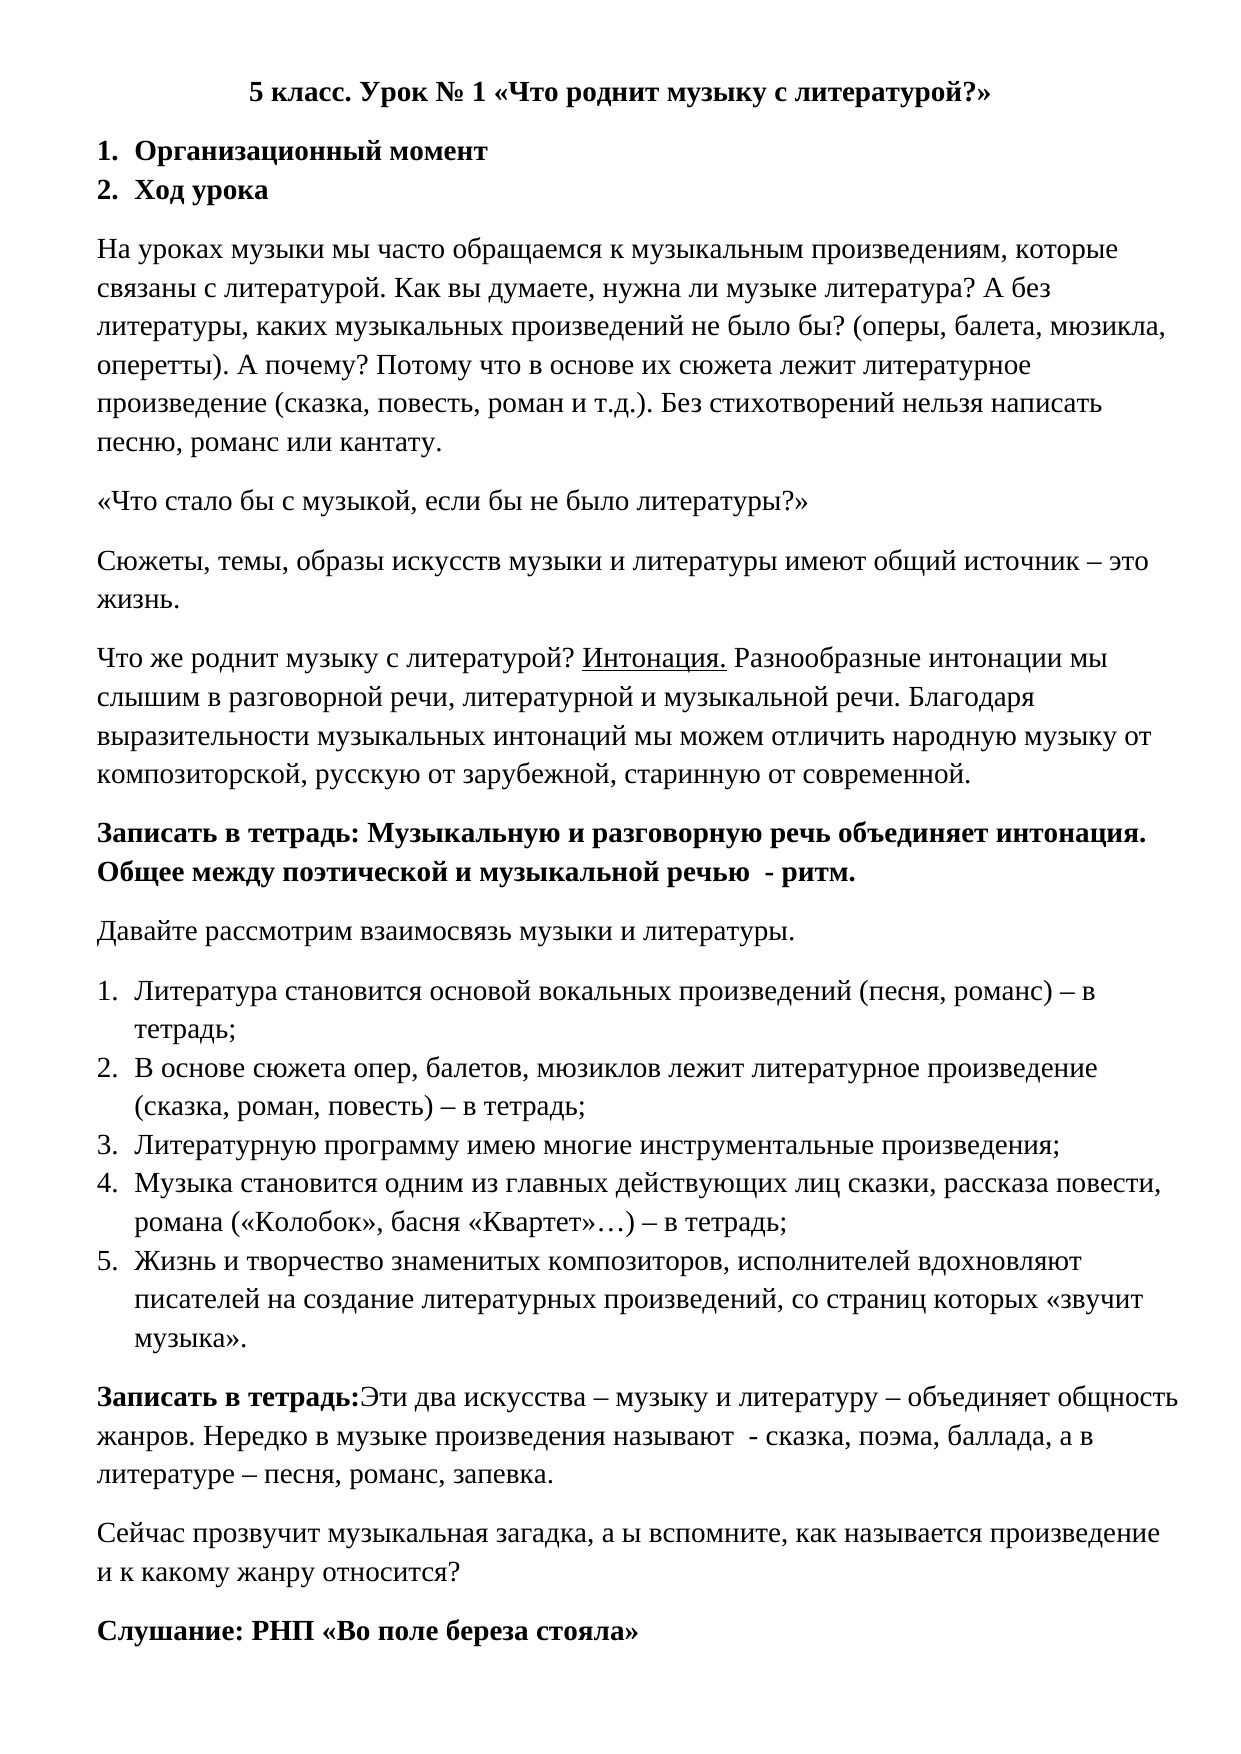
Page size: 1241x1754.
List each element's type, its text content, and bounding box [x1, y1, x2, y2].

list В основе сюжета опер, балетов, мюзиклов лежит литературное произведение (сказка, роман, повесть) – в тетрадь; [97, 1050, 1181, 1122]
list Ход урока [97, 172, 1181, 205]
text Давайте рассмотрим взаимосвязь музыки и литературы. [97, 913, 1181, 947]
text На уроках музыки мы часто обращаемся к музыкальным произведениям, которые связаны с литературой. Как вы думаете, нужна ли музыке литература? А без литературы, каких музыкальных произведений не было бы? (оперы, балета, мюзикла, оперетты). А почему? Потому что в основе их сюжета лежит литературное произведение (сказка, повесть, роман и т.д.). Без стихотворений нельзя написать песню, романс или кантату. [97, 231, 1181, 457]
list Жизнь и творчество знаменитых композиторов, исполнителей вдохновляют писателей на создание литературных произведений, со страниц которых «звучит музыка». [97, 1243, 1181, 1353]
text Сейчас прозвучит музыкальная загадка, а ы вспомните, как называется произведение и к какому жанру относится? [97, 1516, 1181, 1588]
text Слушание: РНП «Во поле береза стояла» [97, 1613, 1181, 1647]
list Музыка становится одним из главных действующих лиц сказки, рассказа повести, романа («Колобок», басня «Квартет»…) – в тетрадь; [97, 1166, 1181, 1238]
list Литература становится основой вокальных произведений (песня, романс) – в тетрадь; [97, 973, 1181, 1045]
text Записать в тетрадь:Эти два искусства – музыку и литературу – объединяет общность жанров. Нередко в музыке произведения называют - сказка, поэма, баллада, а в литературе – песня, романс, запевка. [97, 1379, 1181, 1490]
text Записать в тетрадь: Музыкальную и разговорную речь объединяет интонация. Общее между поэтической и музыкальной речью - ритм. [97, 816, 1181, 888]
list Организационный момент [97, 133, 1181, 167]
text «Что стало бы с музыкой, если бы не было литературы?» [97, 483, 1181, 517]
text Что же роднит музыку с литературой? Интонация. Разнообразные интонации мы слышим в разговорной речи, литературной и музыкальной речи. Благодаря выразительности музыкальных интонаций мы можем отличить народную музыку от композиторской, русскую от зарубежной, старинную от современной. [97, 641, 1181, 790]
list Литературную программу имею многие инструментальные произведения; [97, 1127, 1181, 1161]
text Сюжеты, темы, образы искусств музыки и литературы имеют общий источник – это жизнь. [97, 543, 1181, 615]
text 5 класс. Урок № 1 «Что роднит музыку с литературой?» [59, 74, 1181, 107]
